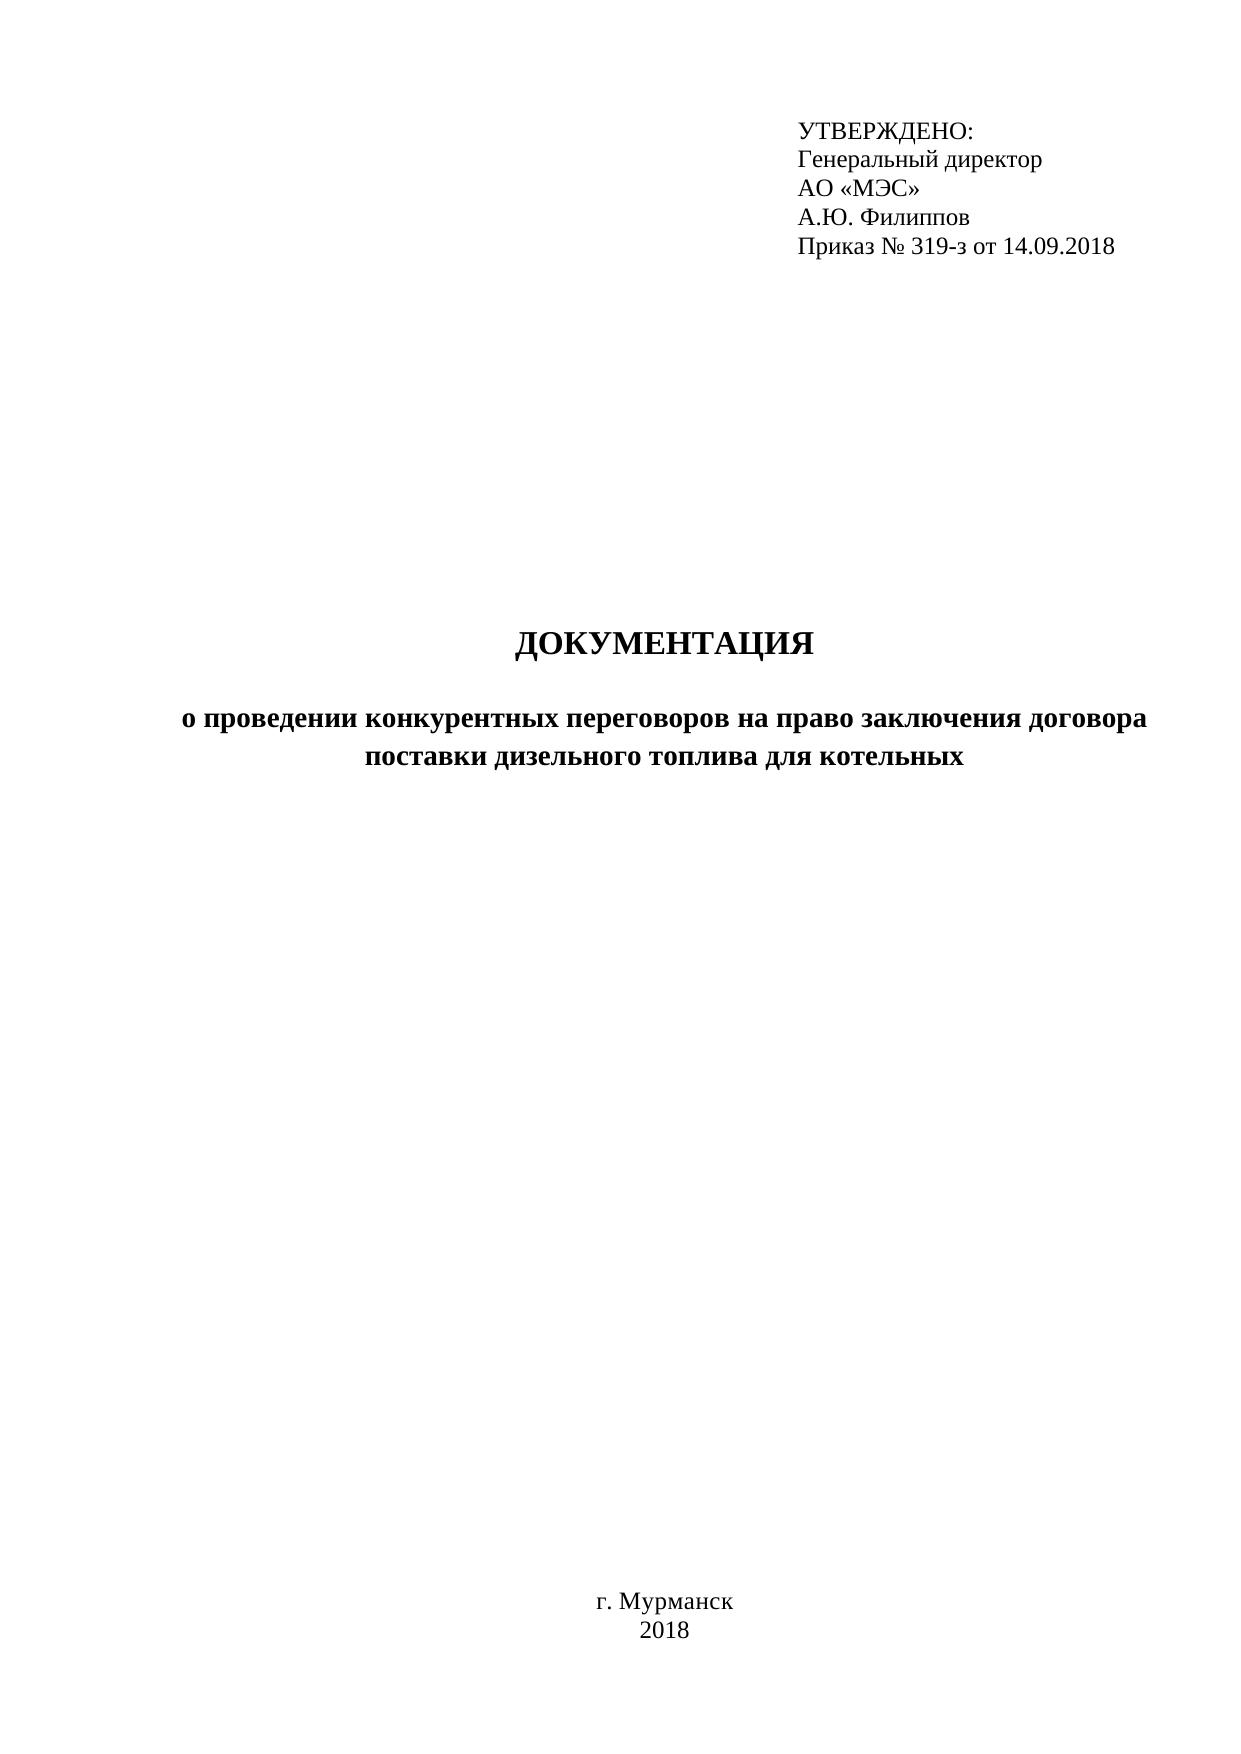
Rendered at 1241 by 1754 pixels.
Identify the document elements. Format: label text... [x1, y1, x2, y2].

text Приказ № 319-з от 14.09.2018 [148, 231, 1181, 259]
text АО «МЭС» [59, 173, 1181, 202]
text Генеральный директор [59, 144, 1181, 173]
text УТВЕРЖДЕНО: [59, 116, 1181, 144]
text 2018 [148, 1615, 1181, 1644]
text А.Ю. Филиппов [59, 202, 1181, 231]
text ДОКУМЕНТАЦИЯ [148, 623, 1181, 661]
text о проведении конкурентных переговоров на право заключения договора поставки дизельного топлива для котельных [148, 700, 1181, 772]
text г. Мурманск [148, 1586, 1181, 1615]
